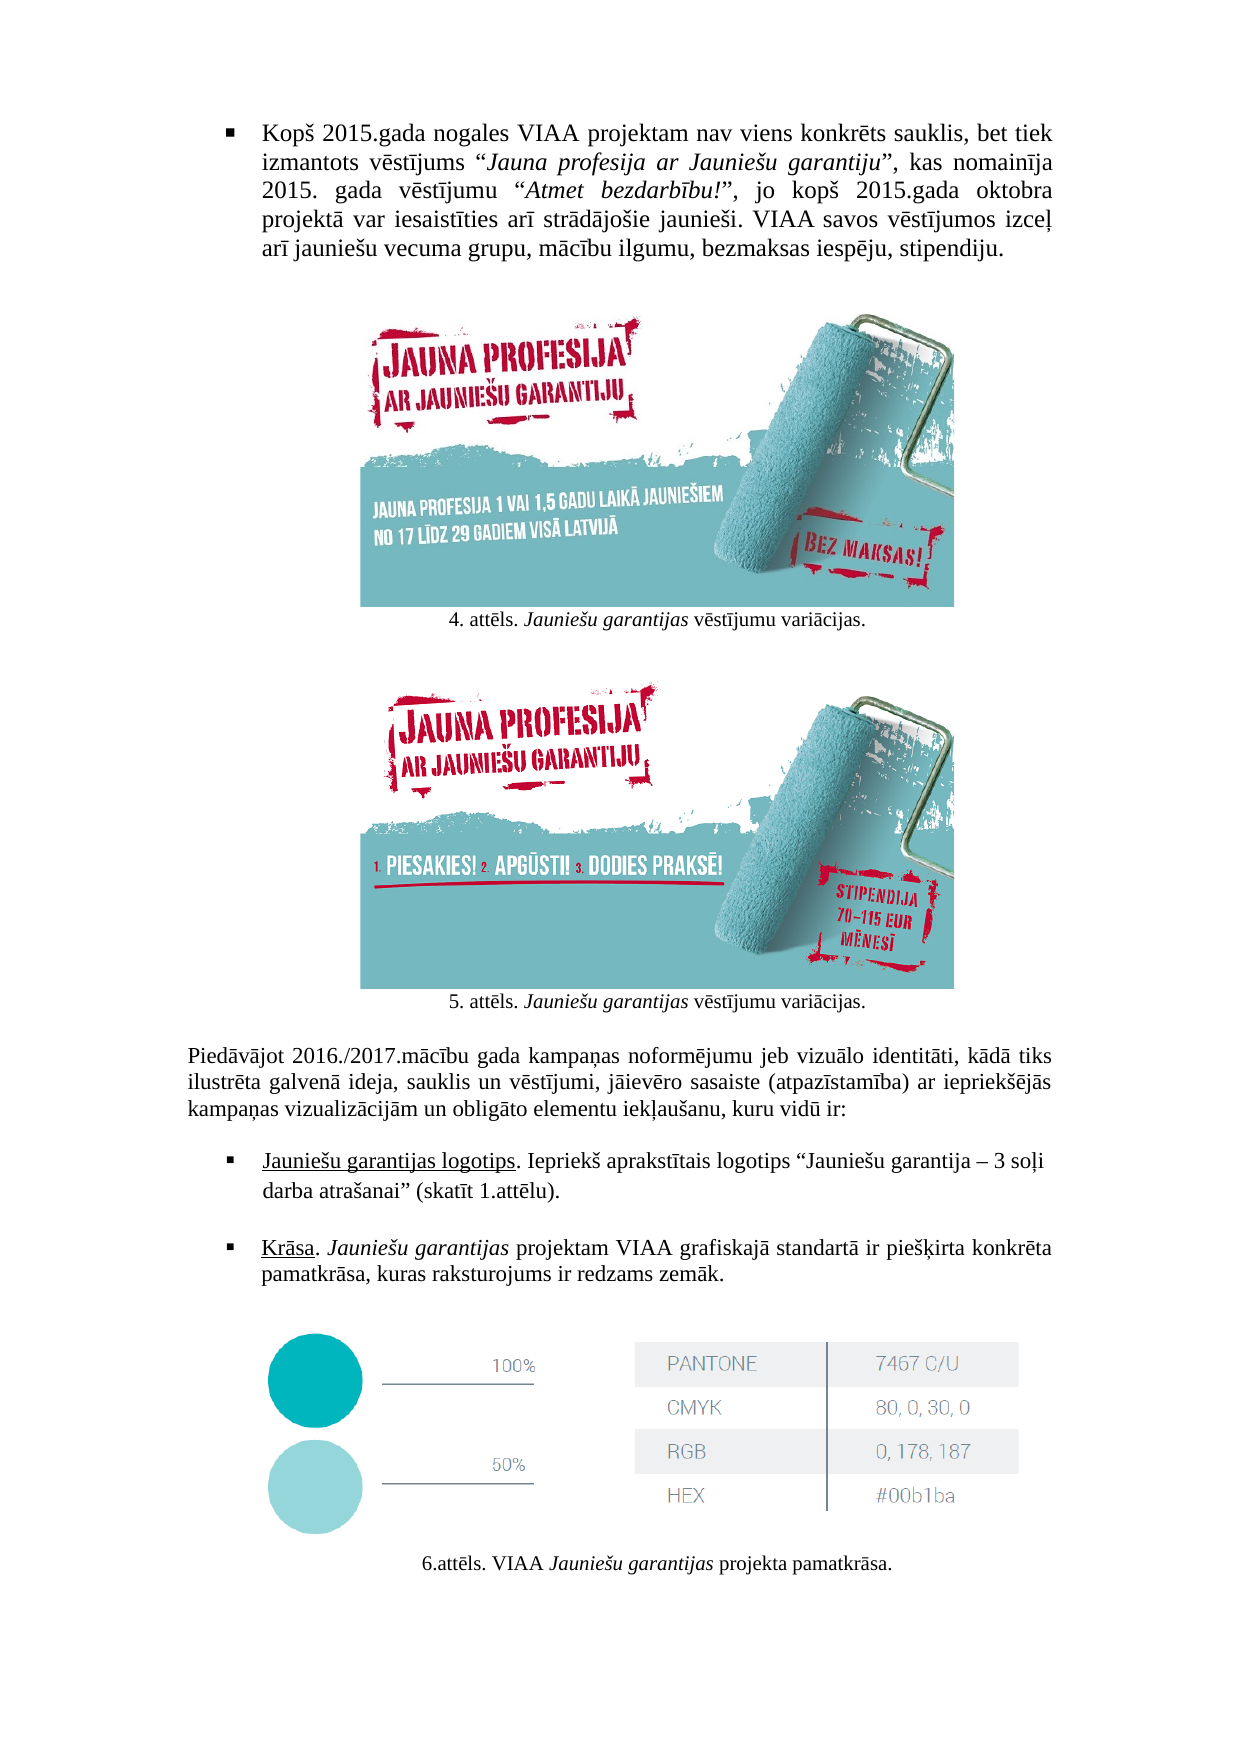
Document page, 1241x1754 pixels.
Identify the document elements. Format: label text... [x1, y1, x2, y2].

picture [261, 1313, 1032, 1551]
picture [360, 659, 955, 989]
list Jauniešu garantijas logotips. Iepriekš aprakstītais logotips “Jauniešu garantija – 3 soļi darba atrašanai” (skatīt 1.attēlu). [225, 1147, 1053, 1204]
picture [360, 290, 955, 607]
list 5. attēls. Jauniešu garantijas vēstījumu variācijas. [262, 989, 1053, 1013]
list Kopš 2015.gada nogales VIAA projektam nav viens konkrēts sauklis, bet tiek izmantots vēstījums “Jauna profesija ar Jauniešu garantiju”, kas nomainīja 2015. gada vēstījumu “Atmet bezdarbību!”, jo kopš 2015.gada oktobra projektā var iesaistīties arī strādājošie jaunieši. VIAA savos vēstījumos izceļ arī jauniešu vecuma grupu, mācību ilgumu, bezmaksas iespēju, stipendiju. [224, 118, 1053, 262]
list Krāsa. Jauniešu garantijas projektam VIAA grafiskajā standartā ir piešķirta konkrēta pamatkrāsa, kuras raksturojums ir redzams zemāk. [225, 1234, 1053, 1287]
text Piedāvājot 2016./2017.mācību gada kampaņas noformējumu jeb vizuālo identitāti, kādā tiks ilustrēta galvenā ideja, sauklis un vēstījumi, jāievēro sasaiste (atpazīstamība) ar iepriekšējās kampaņas vizualizācijām un obligāto elementu iekļaušanu, kuru vidū ir: [187, 1042, 1053, 1121]
list 6.attēls. VIAA Jauniešu garantijas projekta pamatkrāsa. [261, 1551, 1053, 1575]
list 4. attēls. Jauniešu garantijas vēstījumu variācijas. [262, 606, 1053, 631]
